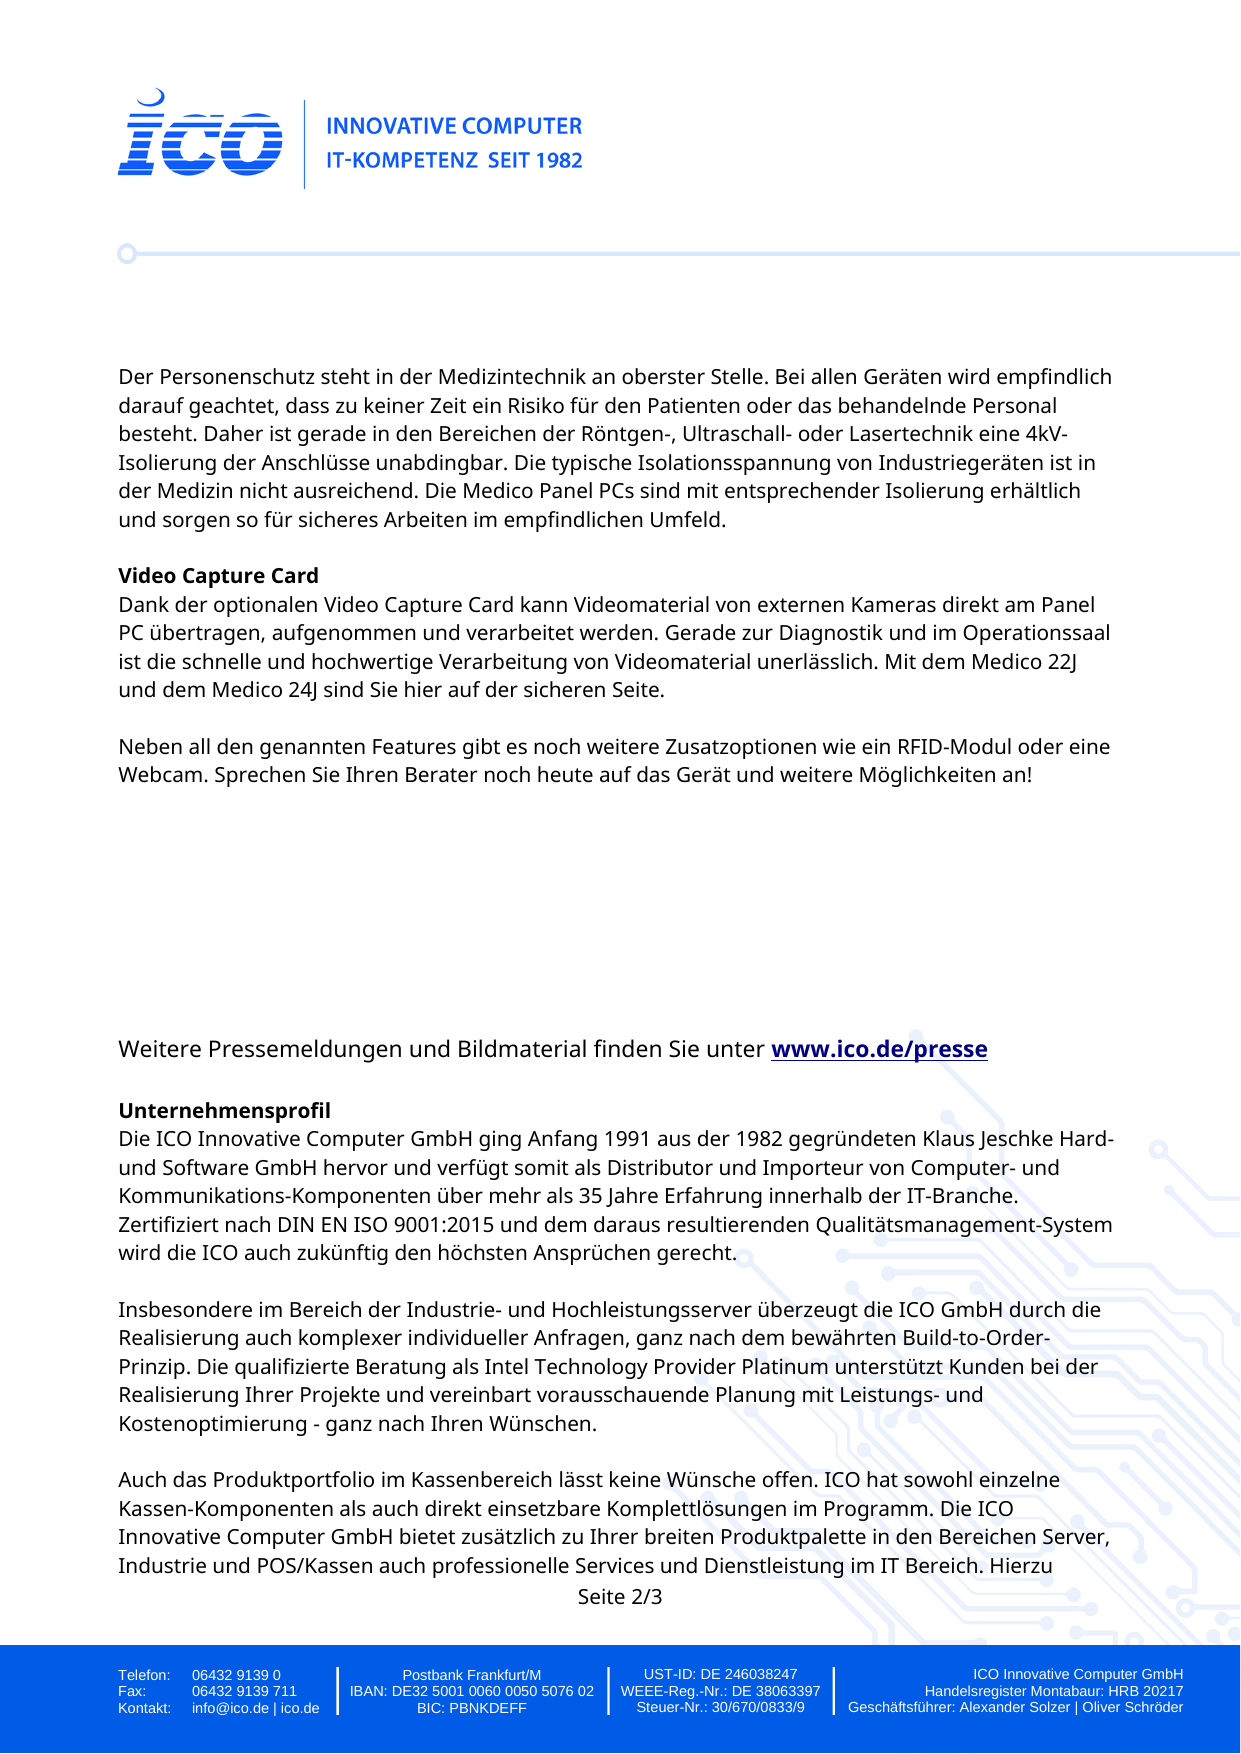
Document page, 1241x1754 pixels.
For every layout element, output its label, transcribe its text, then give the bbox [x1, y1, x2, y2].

picture [117, 87, 601, 190]
text Dank der optionalen Video Capture Card kann Videomaterial von externen Kameras direkt am Panel PC übertragen, aufgenommen und verarbeitet werden. Gerade zur Diagnostik und im Operationssaal ist die schnelle und hochwertige Verarbeitung von Videomaterial unerlässlich. Mit dem Medico 22J und dem Medico 24J sind Sie hier auf der sicheren Seite. [118, 590, 1122, 704]
text Der Personenschutz steht in der Medizintechnik an oberster Stelle. Bei allen Geräten wird empfindlich darauf geachtet, dass zu keiner Zeit ein Risiko für den Patienten oder das behandelnde Personal besteht. Daher ist gerade in den Bereichen der Röntgen-, Ultraschall- oder Lasertechnik eine 4kV-Isolierung der Anschlüsse unabdingbar. Die typische Isolationsspannung von Industriegeräten ist in der Medizin nicht ausreichend. Die Medico Panel PCs sind mit entsprechender Isolierung erhältlich und sorgen so für sicheres Arbeiten im empfindlichen Umfeld. [118, 362, 1122, 533]
text Neben all den genannten Features gibt es noch weitere Zusatzoptionen wie ein RFID-Modul oder eine Webcam. Sprechen Sie Ihren Berater noch heute auf das Gerät und weitere Möglichkeiten an! [118, 732, 1122, 789]
text Die ICO Innovative Computer GmbH ging Anfang 1991 aus der 1982 gegründeten Klaus Jeschke Hard- und Software GmbH hervor und verfügt somit als Distributor und Importeur von Computer- und Kommunikations-Komponenten über mehr als 35 Jahre Erfahrung innerhalb der IT-Branche. Zertifiziert nach DIN EN ISO 9001:2015 und dem daraus resultierenden Qualitätsmanagement-System wird die ICO auch zukünftig den höchsten Ansprüchen gerecht. [118, 1124, 1122, 1267]
text Unternehmensprofil [118, 1096, 1122, 1124]
picture [111, 243, 1241, 264]
text Video Capture Card [118, 562, 1122, 590]
picture [0, 1028, 1241, 1754]
text Weitere Pressemeldungen und Bildmaterial finden Sie unter www.ico.de/presse [118, 1033, 1122, 1065]
text Insbesondere im Bereich der Industrie- und Hochleistungsserver überzeugt die ICO GmbH durch die Realisierung auch komplexer individueller Anfragen, ganz nach dem bewährten Build-to-Order-Prinzip. Die qualifizierte Beratung als Intel Technology Provider Platinum unterstützt Kunden bei der Realisierung Ihrer Projekte und vereinbart vorausschauende Planung mit Leistungs- und Kostenoptimierung - ganz nach Ihren Wünschen. [118, 1295, 1122, 1437]
